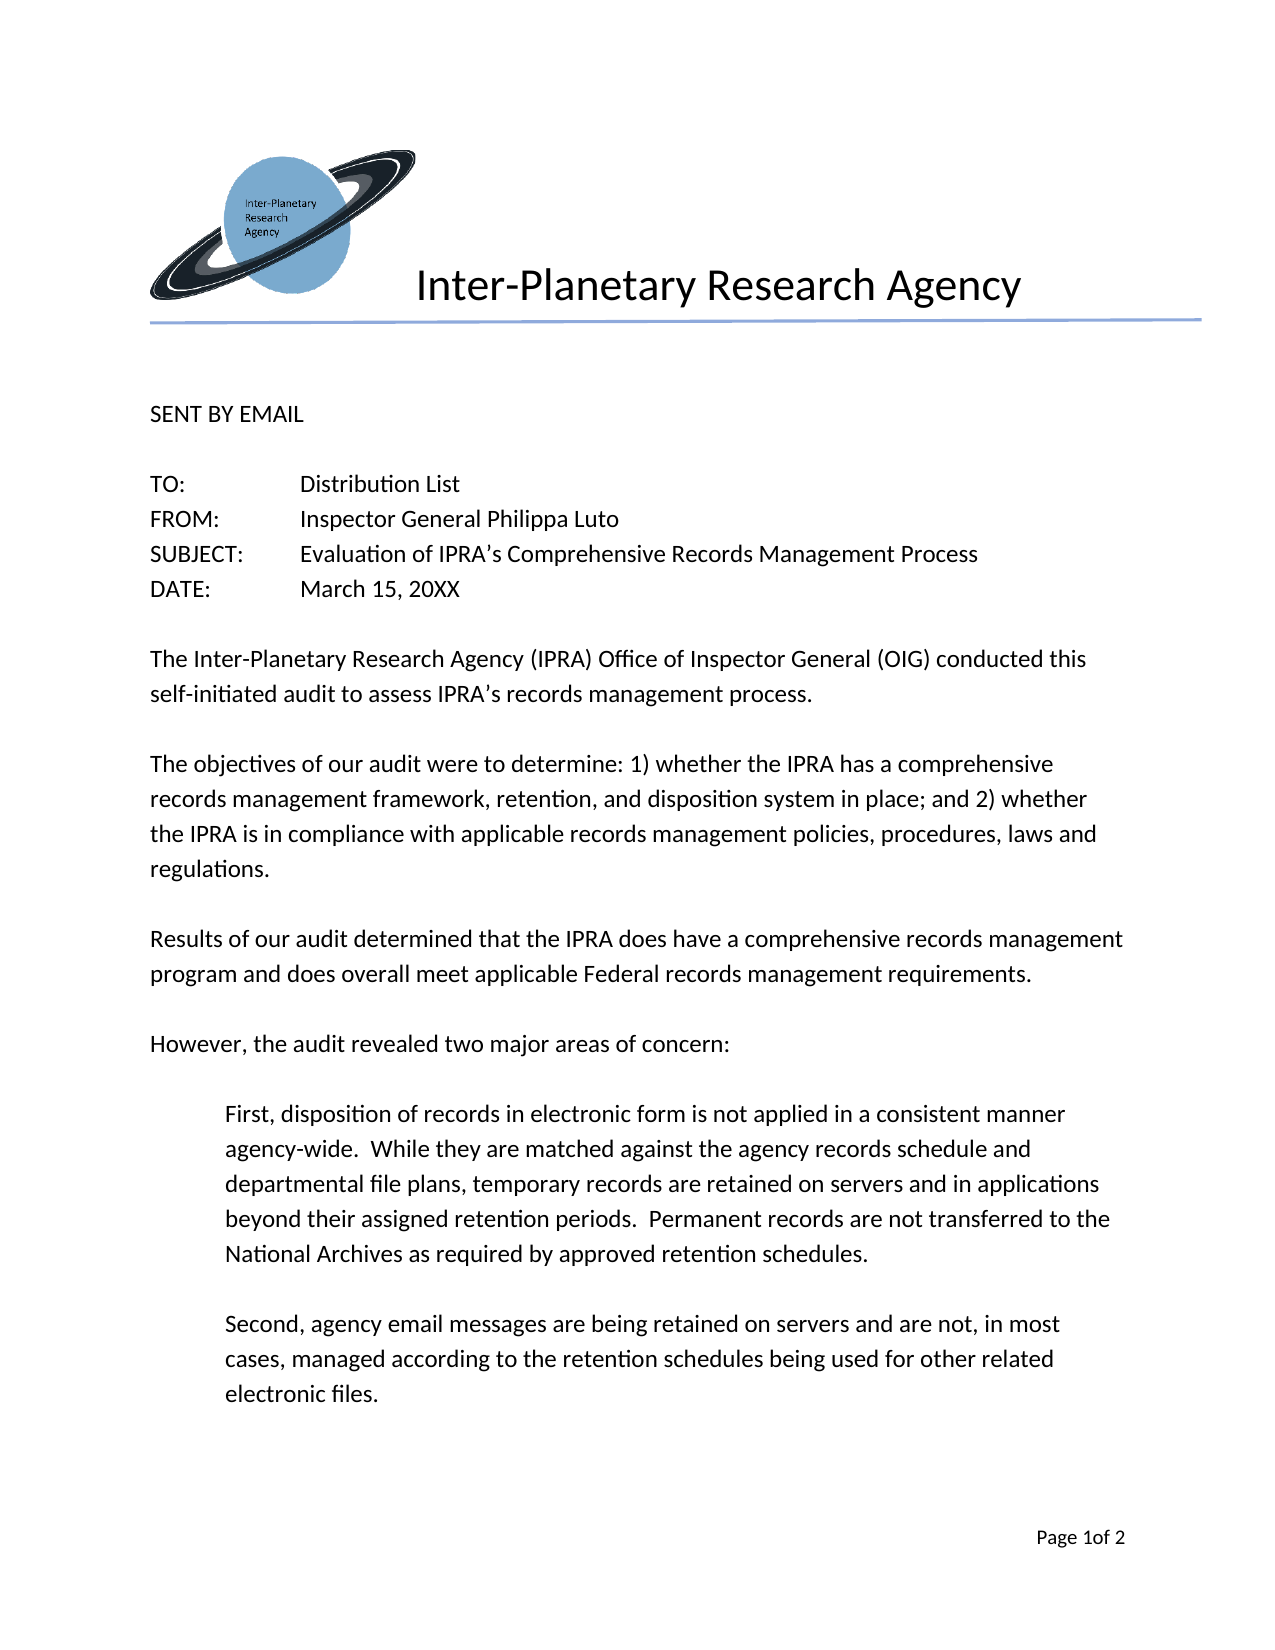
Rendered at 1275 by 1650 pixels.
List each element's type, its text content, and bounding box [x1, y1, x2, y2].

text SENT BY EMAIL [150, 398, 1125, 429]
text Results of our audit determined that the IPRA does have a comprehensive records management program and does overall meet applicable Federal records management requirements. [150, 923, 1125, 989]
text First, disposition of records in electronic form is not applied in a consistent manner agency-wide. While they are matched against the agency records schedule and departmental file plans, temporary records are retained on servers and in applications beyond their assigned retention periods. Permanent records are not transferred to the National Archives as required by approved retention schedules. [225, 1098, 1125, 1269]
text SUBJECT: Evaluation of IPRA’s Comprehensive Records Management Process [150, 538, 1125, 569]
text TO: Distribution List [150, 468, 1125, 499]
text The objectives of our audit were to determine: 1) whether the IPRA has a comprehensive records management framework, retention, and disposition system in place; and 2) whether the IPRA is in compliance with applicable records management policies, procedures, laws and regulations. [150, 748, 1125, 884]
text The Inter-Planetary Research Agency (IPRA) Office of Inspector General (OIG) conducted this self-initiated audit to assess IPRA’s records management process. [150, 643, 1125, 709]
text DATE: March 15, 20XX [150, 573, 1125, 604]
text However, the audit revealed two major areas of concern: [150, 1028, 1125, 1059]
text FROM: Inspector General Philippa Luto [150, 503, 1125, 534]
picture [150, 150, 416, 300]
text Second, agency email messages are being retained on servers and are not, in most cases, managed according to the retention schedules being used for other related electronic files. [225, 1308, 1125, 1409]
